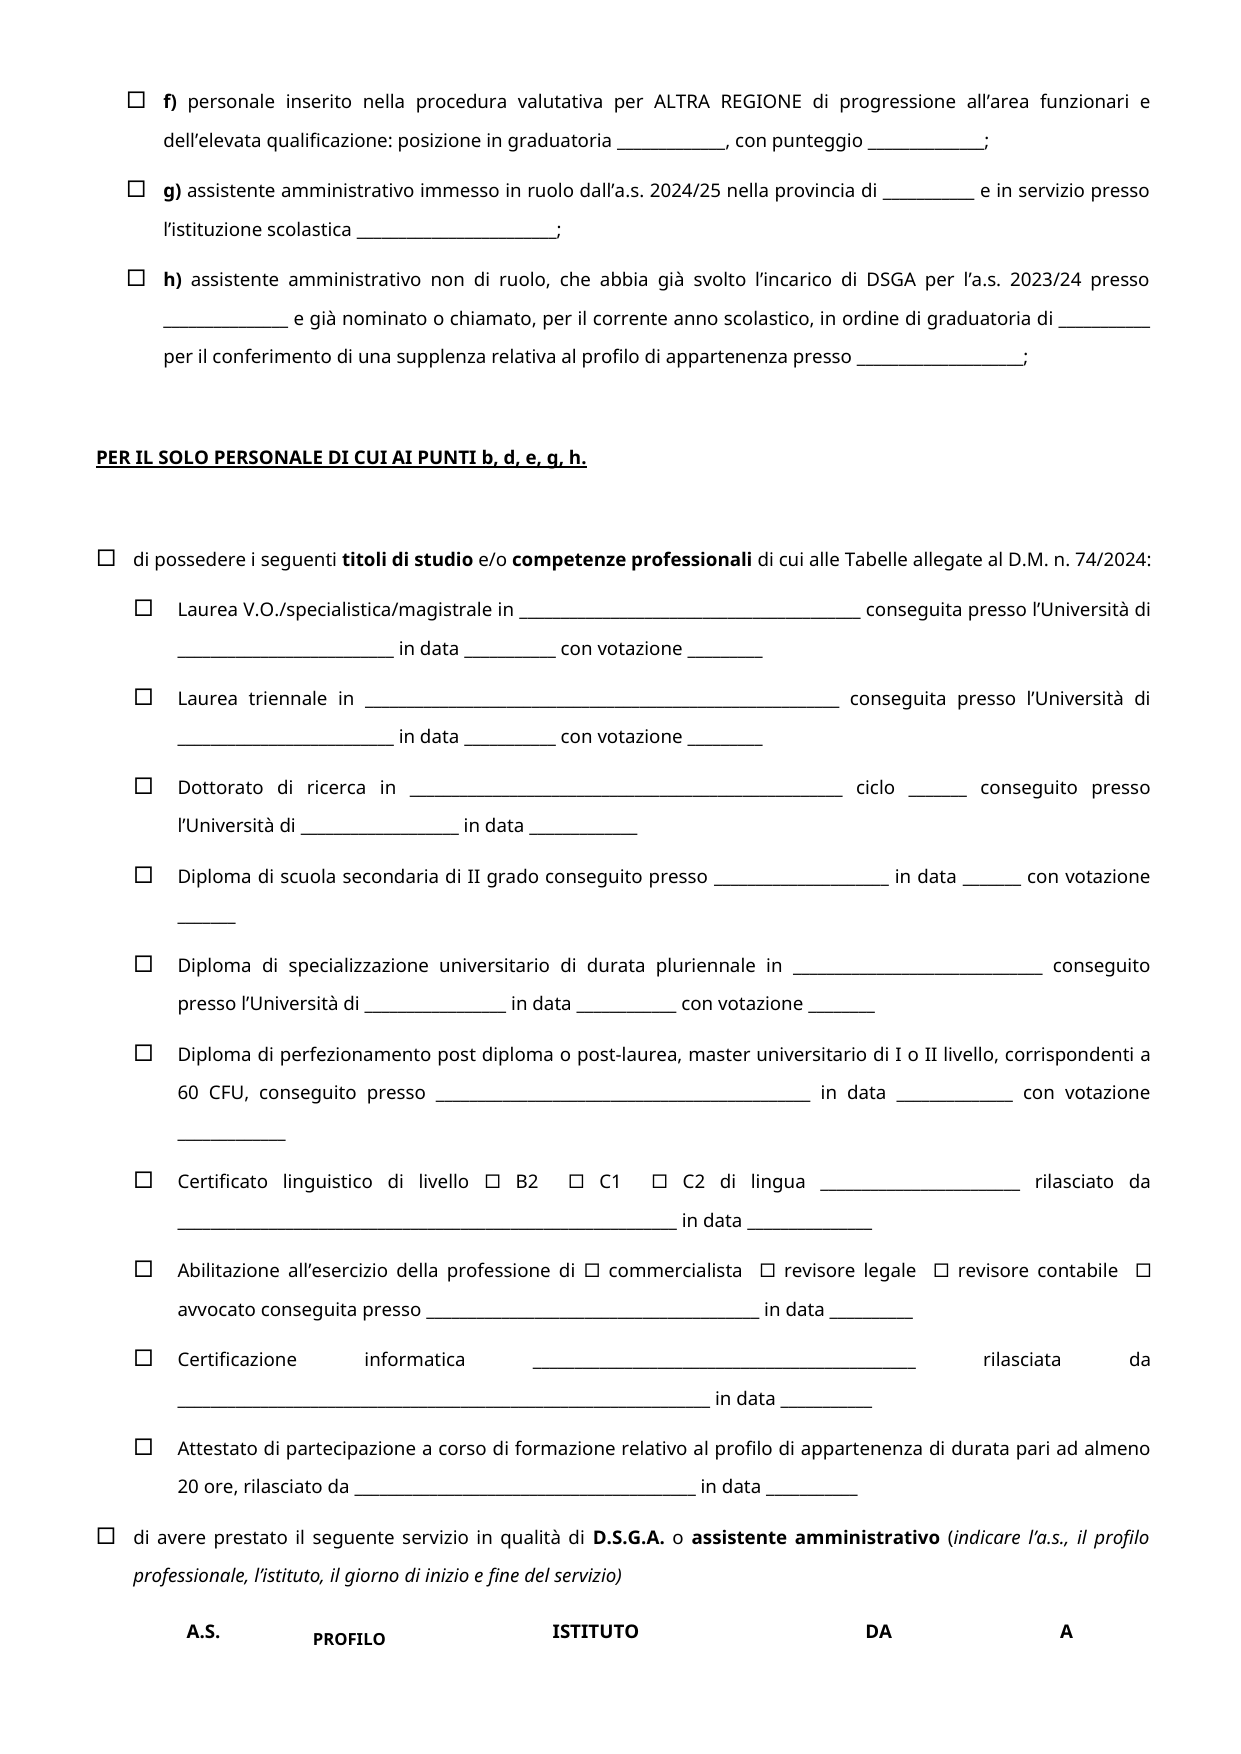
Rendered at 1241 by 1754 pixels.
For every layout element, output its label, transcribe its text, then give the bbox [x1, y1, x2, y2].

table_header PROFILO (AA o DSGA) [292, 1614, 406, 1650]
list f) personale inserito nella procedura valutativa per ALTRA REGIONE di progressione all’area funzionari e dell’elevata qualificazione: posizione in graduatoria _____________, con punteggio ______________; [126, 89, 1152, 152]
list Abilitazione all’esercizio della professione di commercialista revisore legale revisore contabile avvocato conseguita presso ________________________________________ in data __________ [133, 1258, 1152, 1321]
table_header DA [785, 1614, 972, 1650]
list h) assistente amministrativo non di ruolo, che abbia già svolto l’incarico di DSGA per l’a.s. 2023/24 presso _______________ e già nominato o chiamato, per il corrente anno scolastico, in ordine di graduatoria di ___________ per il conferimento di una supplenza relativa al profilo di appartenenza presso ____________________; [126, 267, 1152, 368]
text PER IL SOLO PERSONALE DI CUI AI PUNTI b, d, e, g, h. [96, 444, 1152, 470]
list di possedere i seguenti titoli di studio e/o competenze professionali di cui alle Tabelle allegate al D.M. n. 74/2024: [96, 546, 1152, 571]
list Diploma di scuola secondaria di II grado conseguito presso _____________________ in data _______ con votazione _______ [133, 863, 1152, 927]
table_header A.S. [115, 1614, 292, 1650]
list Attestato di partecipazione a corso di formazione relativo al profilo di appartenenza di durata pari ad almeno 20 ore, rilasciato da _________________________________________ in data ___________ [133, 1436, 1152, 1499]
list Diploma di specializzazione universitario di durata pluriennale in ______________________________ conseguito presso l’Università di _________________ in data ____________ con votazione ________ [133, 952, 1152, 1016]
list Laurea triennale in _________________________________________________________ conseguita presso l’Università di __________________________ in data ___________ con votazione _________ [133, 686, 1152, 749]
list g) assistente amministrativo immesso in ruolo dall’a.s. 2024/25 nella provincia di ___________ e in servizio presso l’istituzione scolastica ________________________; [126, 178, 1152, 241]
list Certificazione informatica ______________________________________________ rilasciata da ________________________________________________________________ in data ___________ [133, 1347, 1152, 1410]
table_header ISTITUTO [406, 1614, 785, 1650]
list di avere prestato il seguente servizio in qualità di D.S.G.A. o assistente amministrativo (indicare l’a.s., il profilo professionale, l’istituto, il giorno di inizio e fine del servizio) [96, 1524, 1152, 1588]
table_header A [972, 1614, 1160, 1650]
list Diploma di perfezionamento post diploma o post-laurea, master universitario di I o II livello, corrispondenti a 60 CFU, conseguito presso _____________________________________________ in data ______________ con votazione _____________ [133, 1041, 1152, 1143]
list Certificato linguistico di livello B2 C1 C2 di lingua ________________________ rilasciato da ____________________________________________________________ in data _______________ [133, 1169, 1152, 1232]
list Laurea V.O./specialistica/magistrale in _________________________________________ conseguita presso l’Università di __________________________ in data ___________ con votazione _________ [133, 597, 1152, 660]
list Dottorato di ricerca in ____________________________________________________ ciclo _______ conseguito presso l’Università di ___________________ in data _____________ [133, 774, 1152, 838]
